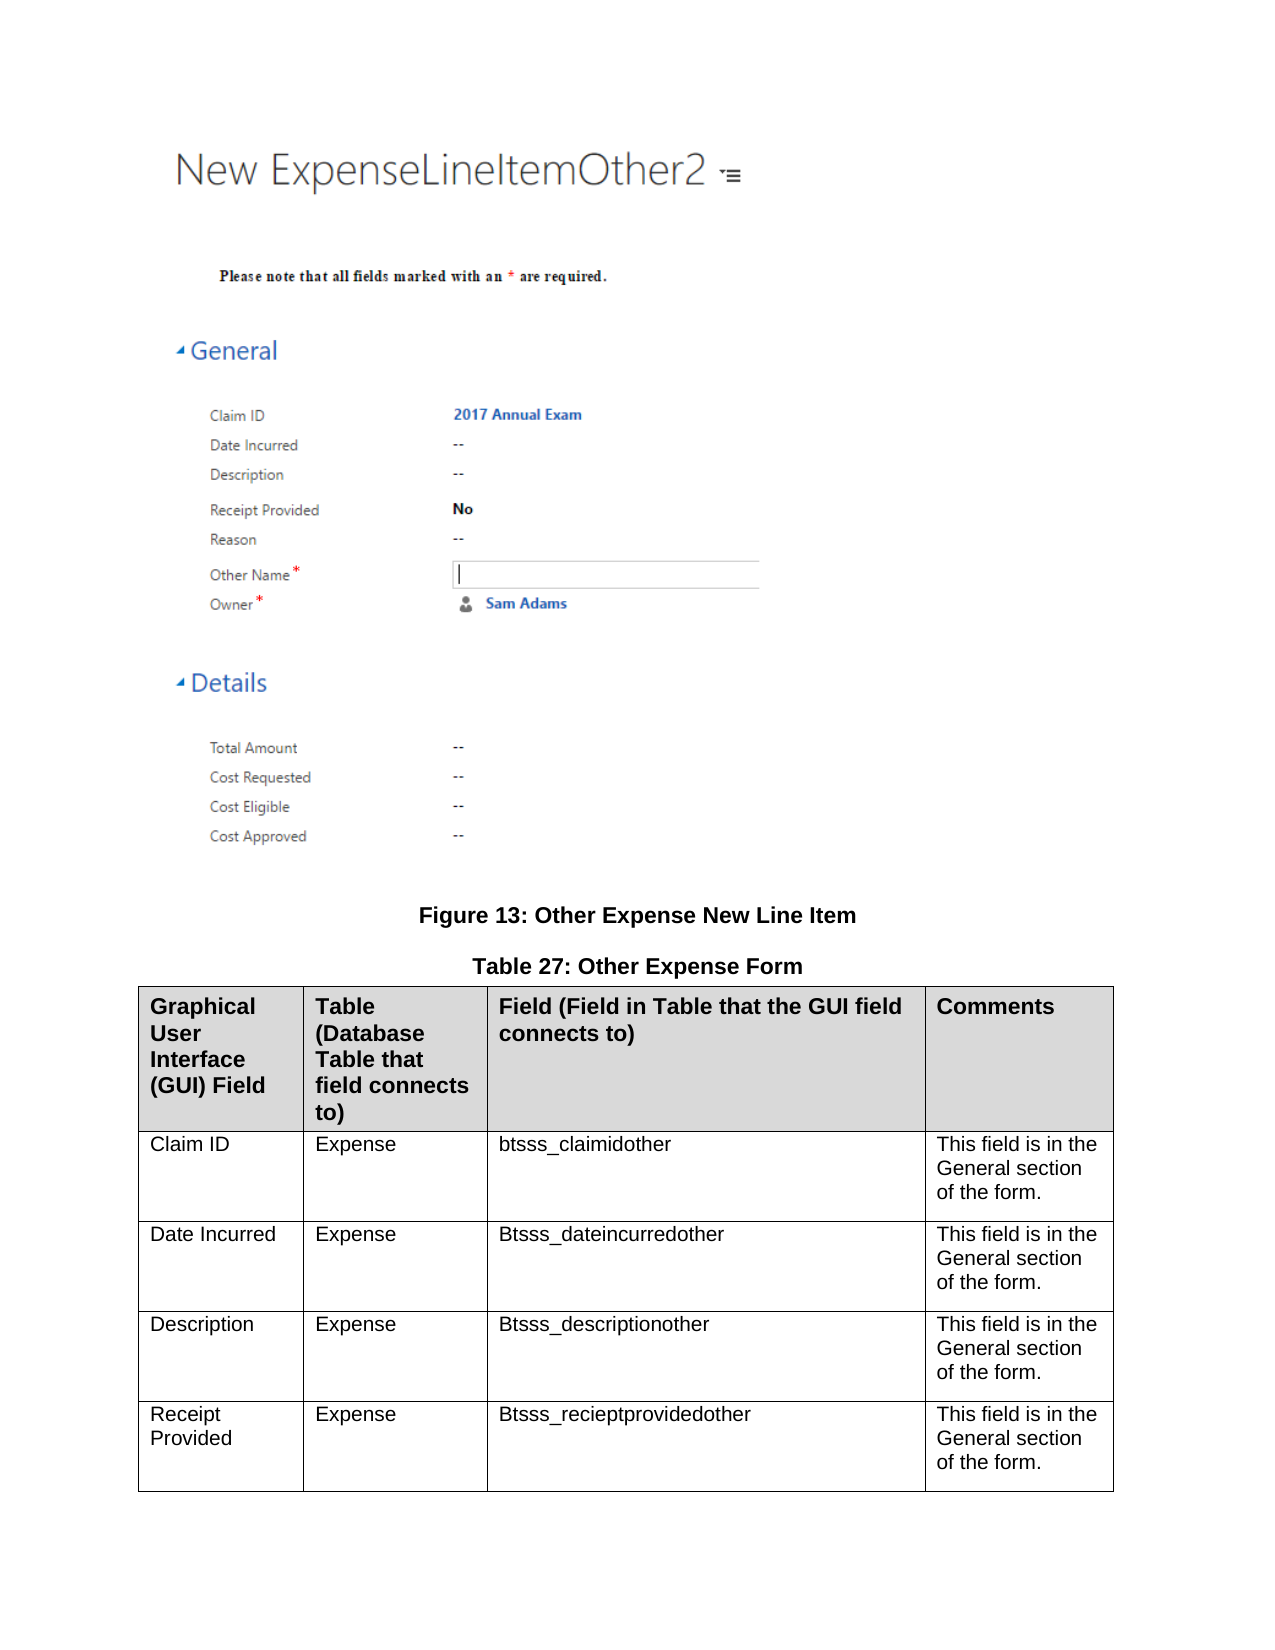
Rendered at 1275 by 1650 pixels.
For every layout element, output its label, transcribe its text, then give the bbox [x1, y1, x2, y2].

table_cell Receipt Provided [139, 1402, 303, 1491]
table_cell Description [139, 1312, 303, 1401]
picture [150, 150, 760, 877]
table_cell btsss_claimidother [488, 1132, 925, 1221]
table_cell Btsss_recieptprovidedother [488, 1402, 925, 1491]
table_cell Date Incurred [139, 1222, 303, 1311]
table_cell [926, 1312, 1113, 1401]
table_cell Expense [304, 1132, 487, 1221]
table_header Table (Database Table that field connects to) [304, 987, 487, 1131]
table_cell Expense [304, 1312, 487, 1401]
table_header Graphical User Interface (GUI) Field [139, 987, 303, 1131]
table_header Field (Field in Table that the GUI field connects to) [488, 987, 925, 1131]
table_cell Claim ID [139, 1132, 303, 1221]
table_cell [926, 1402, 1113, 1491]
table_cell This field is in the General section of the form. [926, 1222, 1113, 1311]
table_cell Expense [304, 1222, 487, 1311]
text Table 27: Other Expense Form [150, 953, 1125, 979]
table_cell Btsss_dateincurredother [488, 1222, 925, 1311]
table_header Comments [926, 987, 1113, 1131]
text Figure 13: Other Expense New Line Item [150, 902, 1125, 928]
table_cell Expense [304, 1402, 487, 1491]
table_cell This field is in the General section of the form. [926, 1132, 1113, 1221]
table_cell Btsss_descriptionother [488, 1312, 925, 1401]
